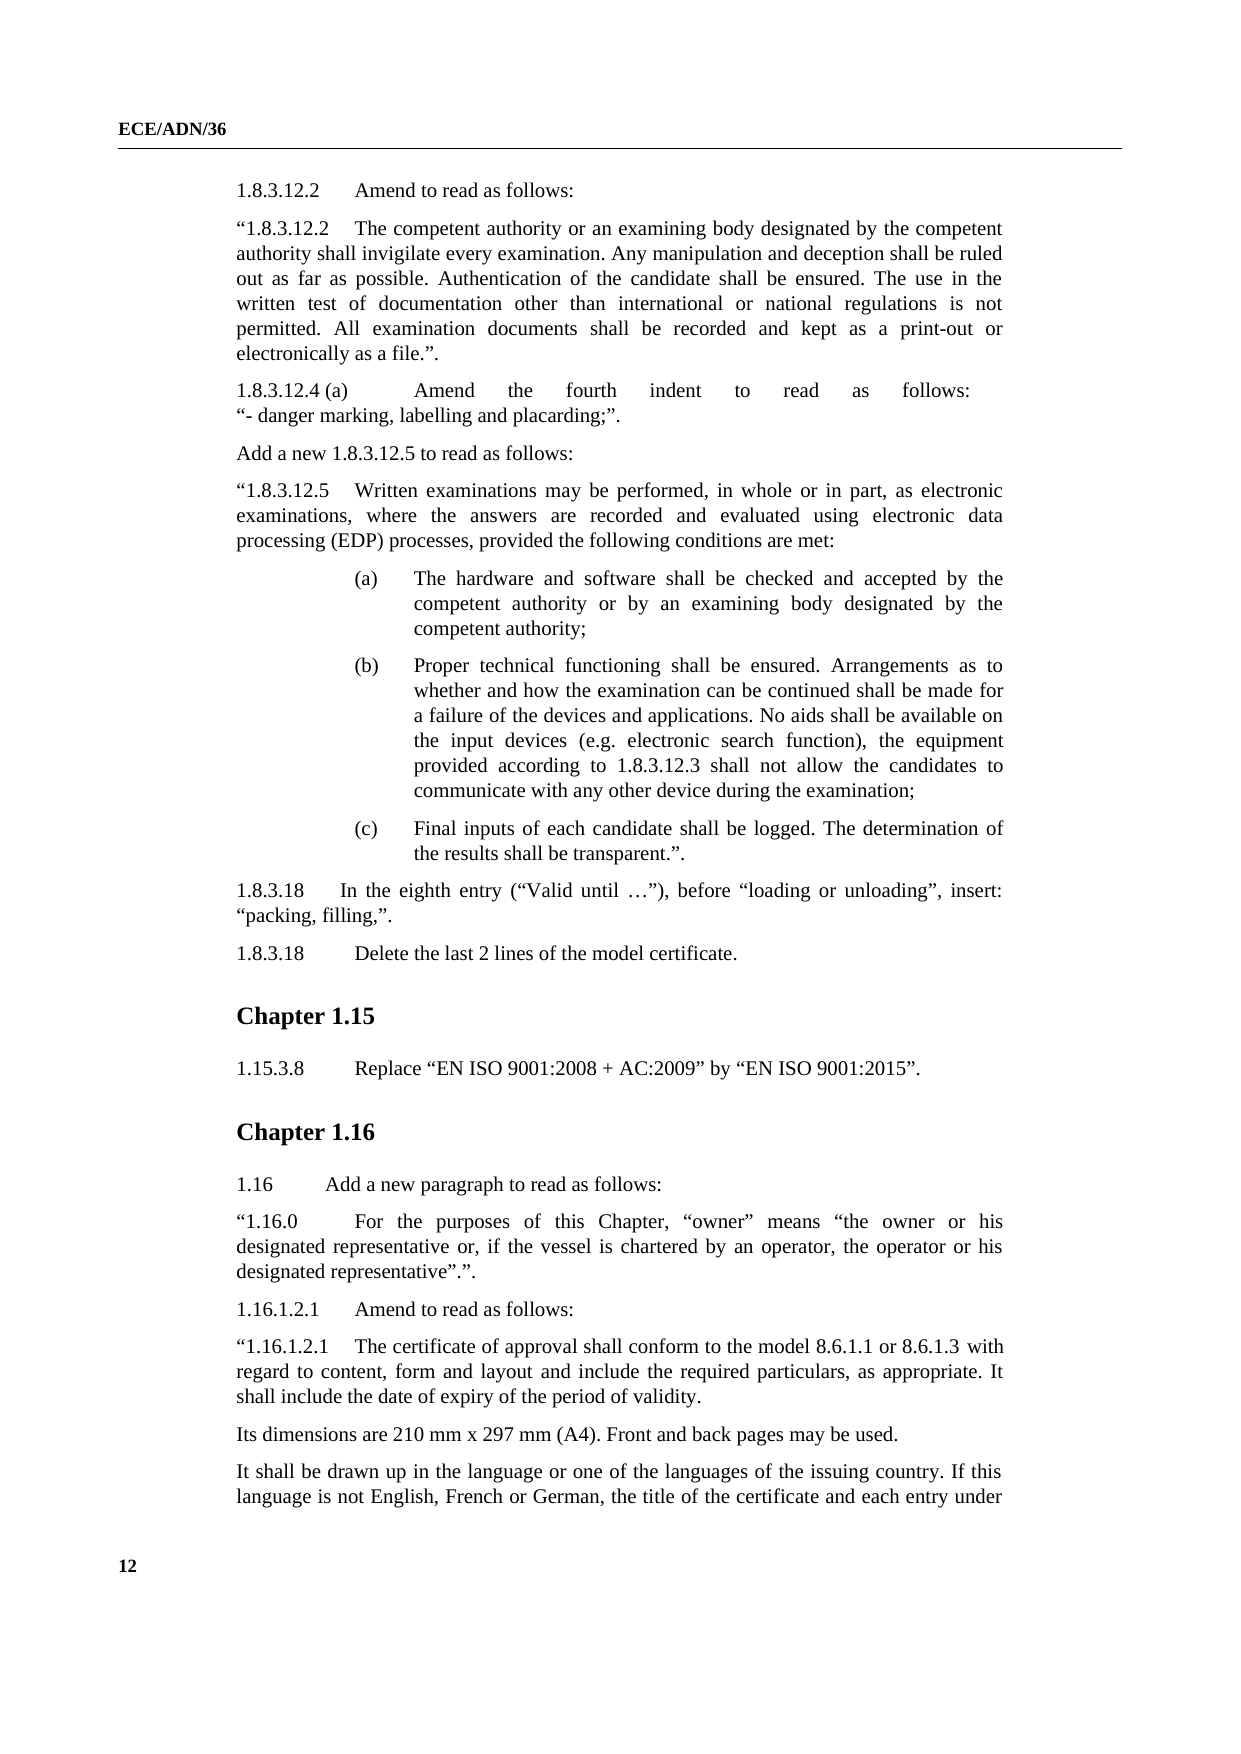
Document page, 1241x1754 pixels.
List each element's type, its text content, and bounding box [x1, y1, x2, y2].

text (b) Proper technical functioning shall be ensured. Arrangements as to whether and how the examination can be continued shall be made for a failure of the devices and applications. No aids shall be available on the input devices (e.g. electronic search function), the equipment provided according to 1.8.3.12.3 shall not allow the candidates to communicate with any other device during the examination; [354, 652, 1004, 802]
text 1.8.3.18 In the eighth entry (“Valid until …”), before “loading or unloading”, insert: “packing, filling,”. [236, 877, 1004, 927]
text “1.8.3.12.5 Written examinations may be performed, in whole or in part, as electronic examinations, where the answers are recorded and evaluated using electronic data processing (EDP) processes, provided the following conditions are met: [236, 477, 1004, 552]
text “1.16.0 For the purposes of this Chapter, “owner” means “the owner or his designated representative or, if the vessel is chartered by an operator, the operator or his designated representative”.”. [236, 1208, 1004, 1283]
text 1.8.3.12.4 (a) Amend the fourth indent to read as follows: “- danger marking, labelling and placarding;”. [236, 377, 1004, 427]
text 1.16.1.2.1 Amend to read as follows: [236, 1296, 1004, 1321]
text Its dimensions are 210 mm x 297 mm (A4). Front and back pages may be used. [236, 1421, 1004, 1446]
text “1.16.1.2.1 The certificate of approval shall conform to the model 8.6.1.1 or 8.6.1.3 with regard to content, form and layout and include the required particulars, as appropriate. It shall include the date of expiry of the period of validity. [236, 1333, 1004, 1408]
text 1.8.3.12.2 Amend to read as follows: [236, 177, 1004, 202]
text 1.15.3.8 Replace “EN ISO 9001:2008 + AC:2009” by “EN ISO 9001:2015”. [236, 1055, 1004, 1080]
text 1.8.3.18 Delete the last 2 lines of the model certificate. [236, 940, 1004, 965]
text Add a new 1.8.3.12.5 to read as follows: [236, 440, 1004, 465]
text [236, 1458, 1004, 1508]
text (c) Final inputs of each candidate shall be logged. The determination of the results shall be transparent.”. [354, 815, 1004, 865]
text “1.8.3.12.2 The competent authority or an examining body designated by the competent authority shall invigilate every examination. Any manipulation and deception shall be ruled out as far as possible. Authentication of the candidate shall be ensured. The use in the written test of documentation other than international or national regulations is not permitted. All examination documents shall be recorded and kept as a print-out or electronically as a file.”. [236, 215, 1004, 365]
text (a) The hardware and software shall be checked and accepted by the competent authority or by an examining body designated by the competent authority; [354, 565, 1004, 640]
text Chapter 1.15 [118, 1002, 1004, 1030]
text 1.16 Add a new paragraph to read as follows: [236, 1171, 1004, 1196]
text Chapter 1.16 [118, 1118, 1004, 1146]
